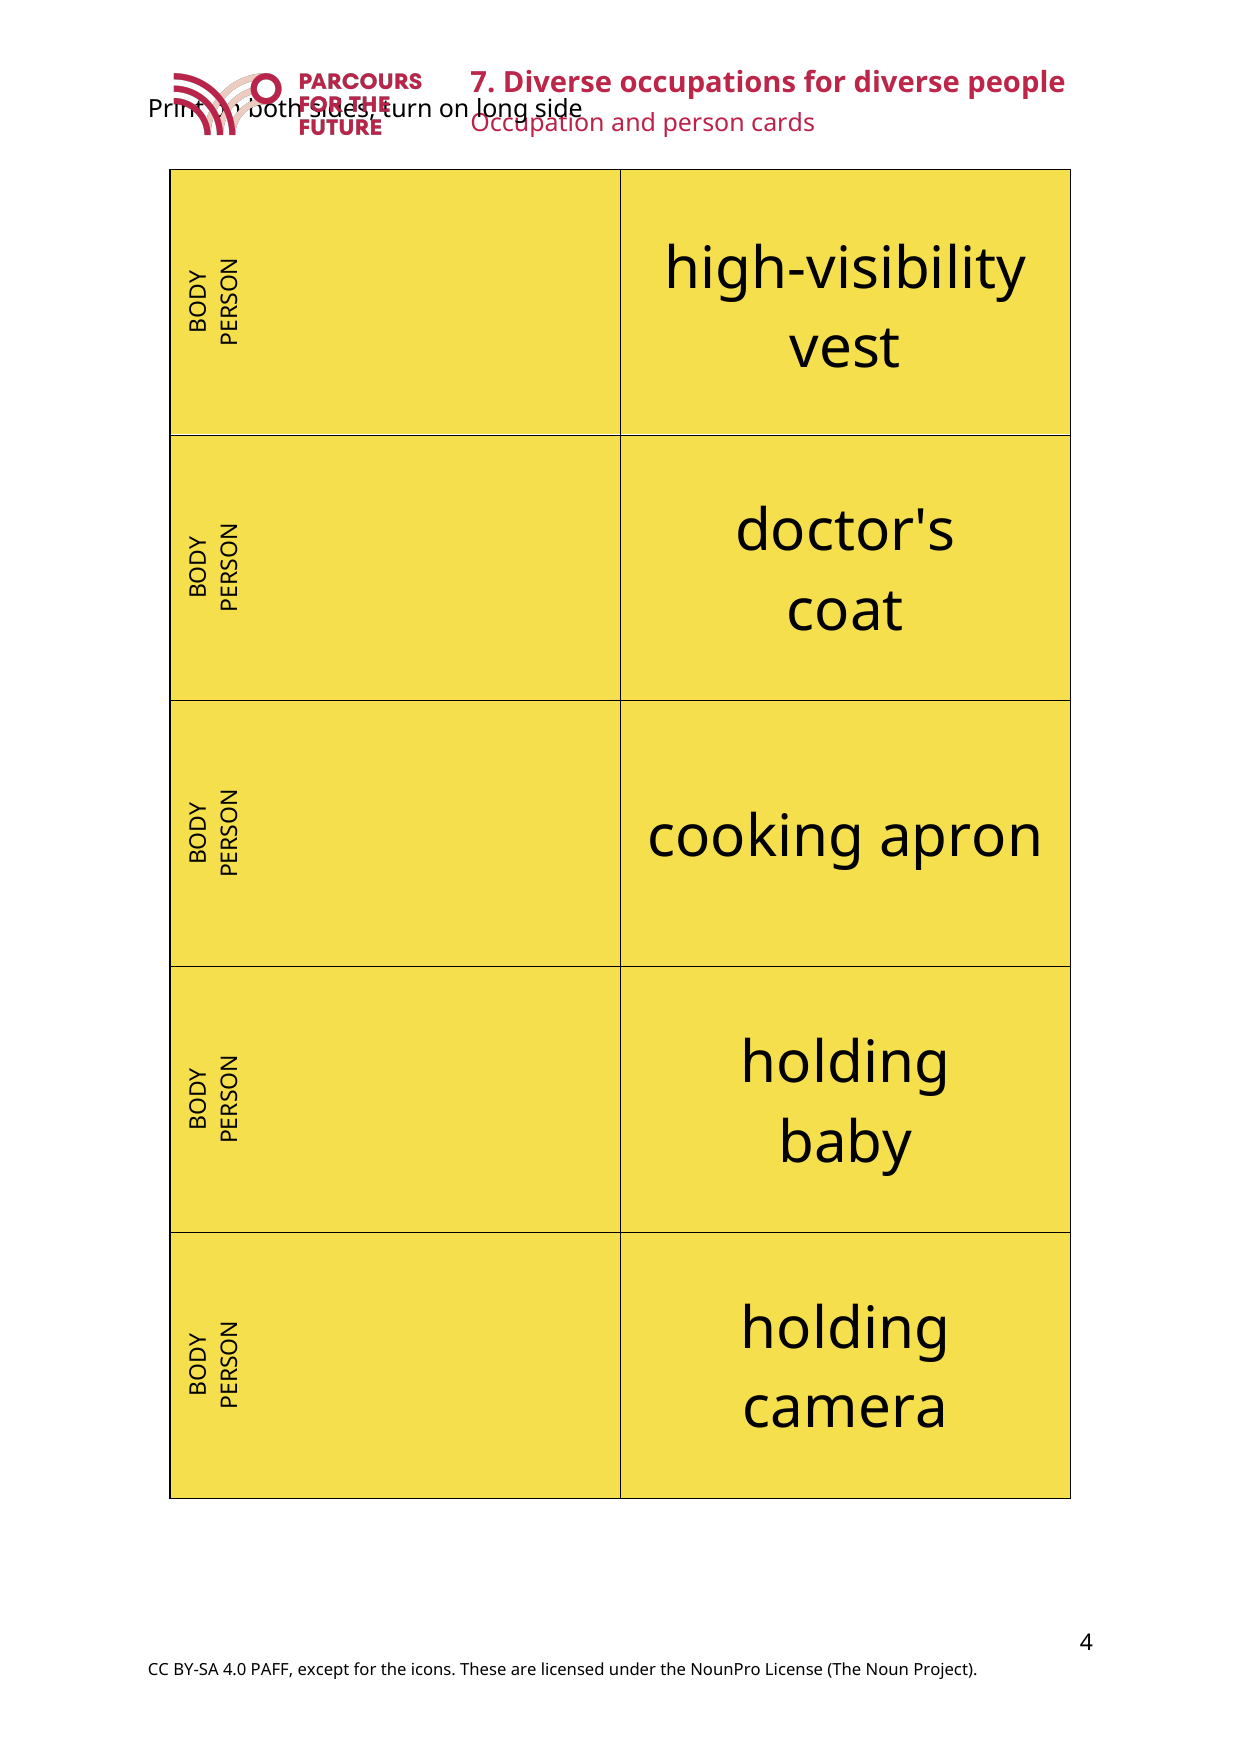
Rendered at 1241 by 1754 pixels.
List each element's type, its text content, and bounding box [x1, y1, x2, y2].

table_cell doctor's coat [621, 436, 1070, 700]
table_cell high-visibility vest [621, 170, 1070, 434]
table_cell BODY PERSON [171, 1233, 620, 1498]
table_cell cooking apron [621, 701, 1070, 966]
table_cell BODY PERSON [171, 967, 620, 1232]
table_cell BODY PERSON [171, 701, 620, 966]
table_cell holding baby [621, 967, 1070, 1232]
table_cell BODY PERSON [171, 436, 620, 700]
table_cell BODY PERSON [171, 170, 620, 434]
table_cell holding camera [621, 1233, 1070, 1498]
picture [166, 63, 426, 140]
